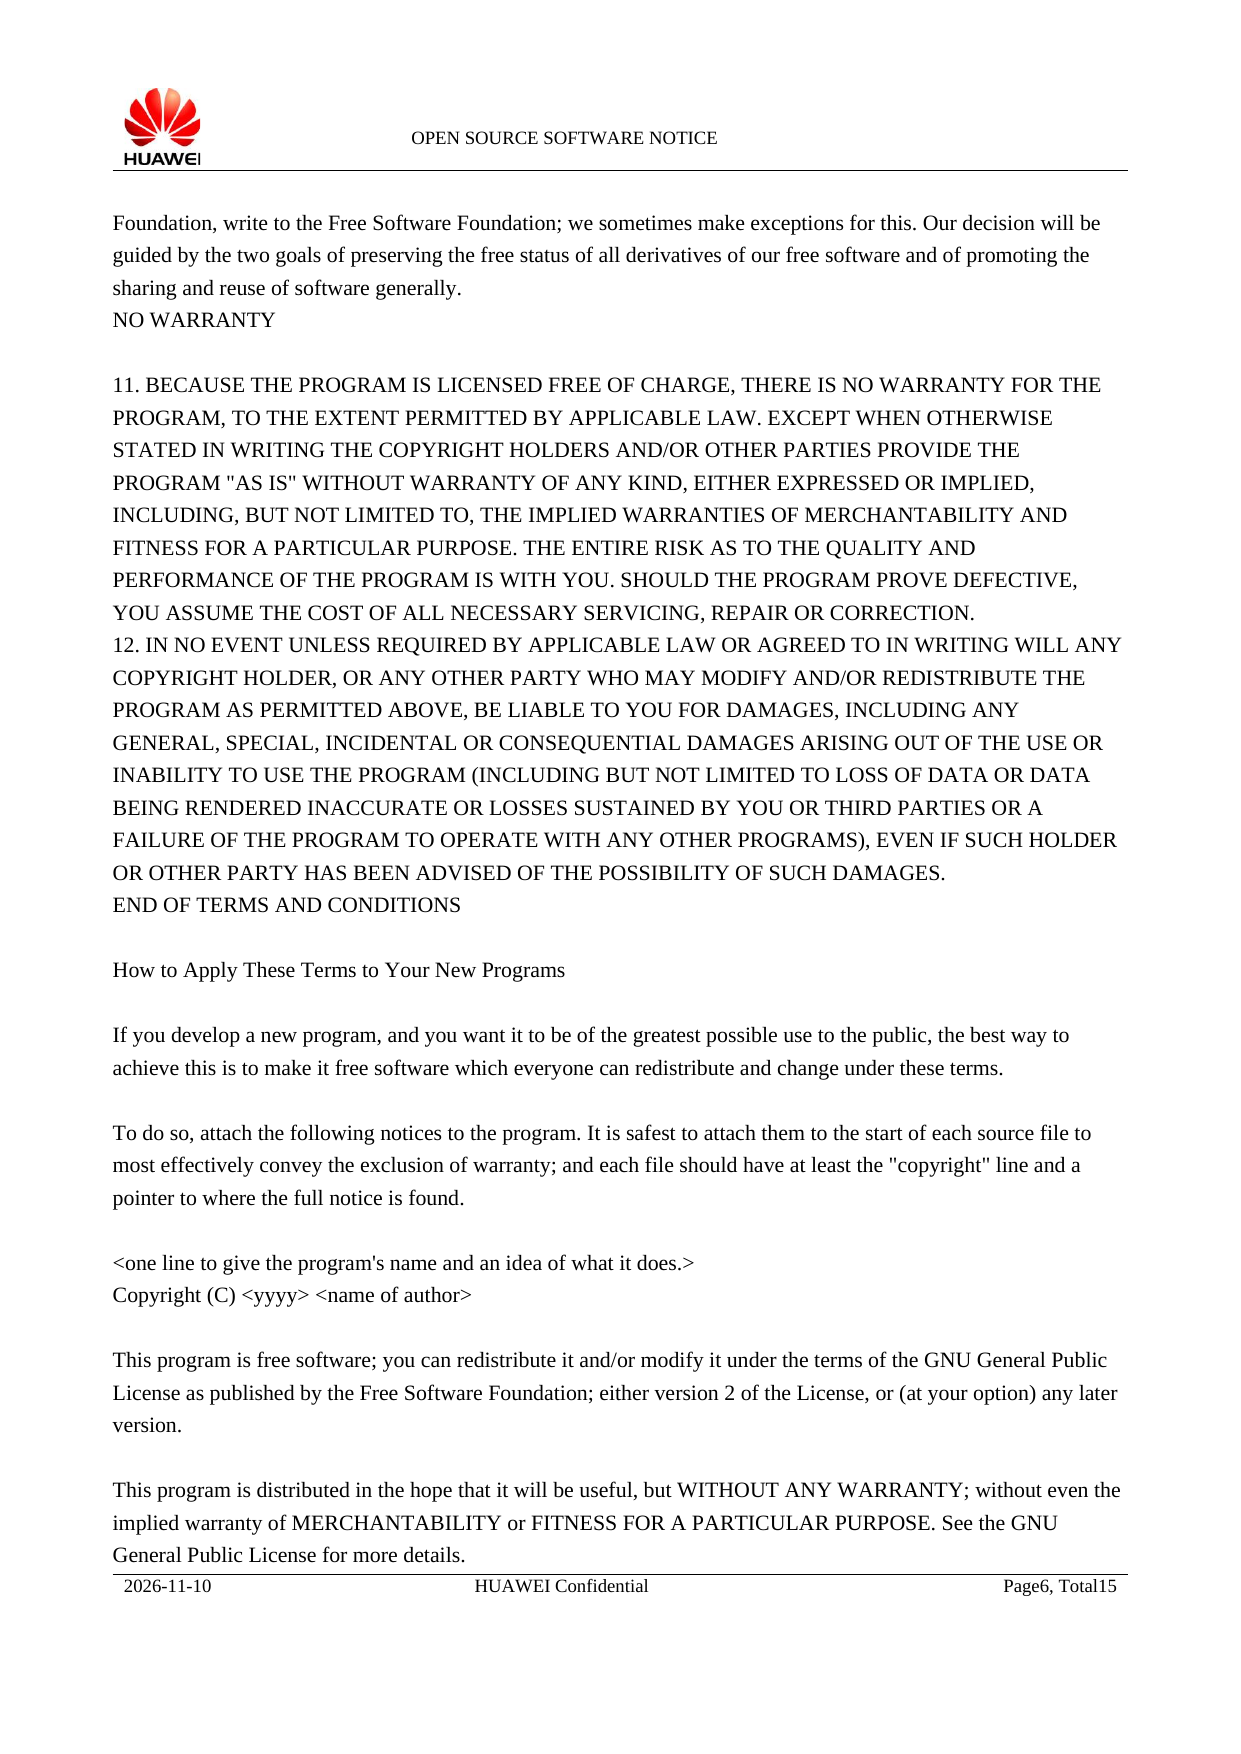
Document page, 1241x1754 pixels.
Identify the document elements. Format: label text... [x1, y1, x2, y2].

picture [124, 88, 201, 165]
